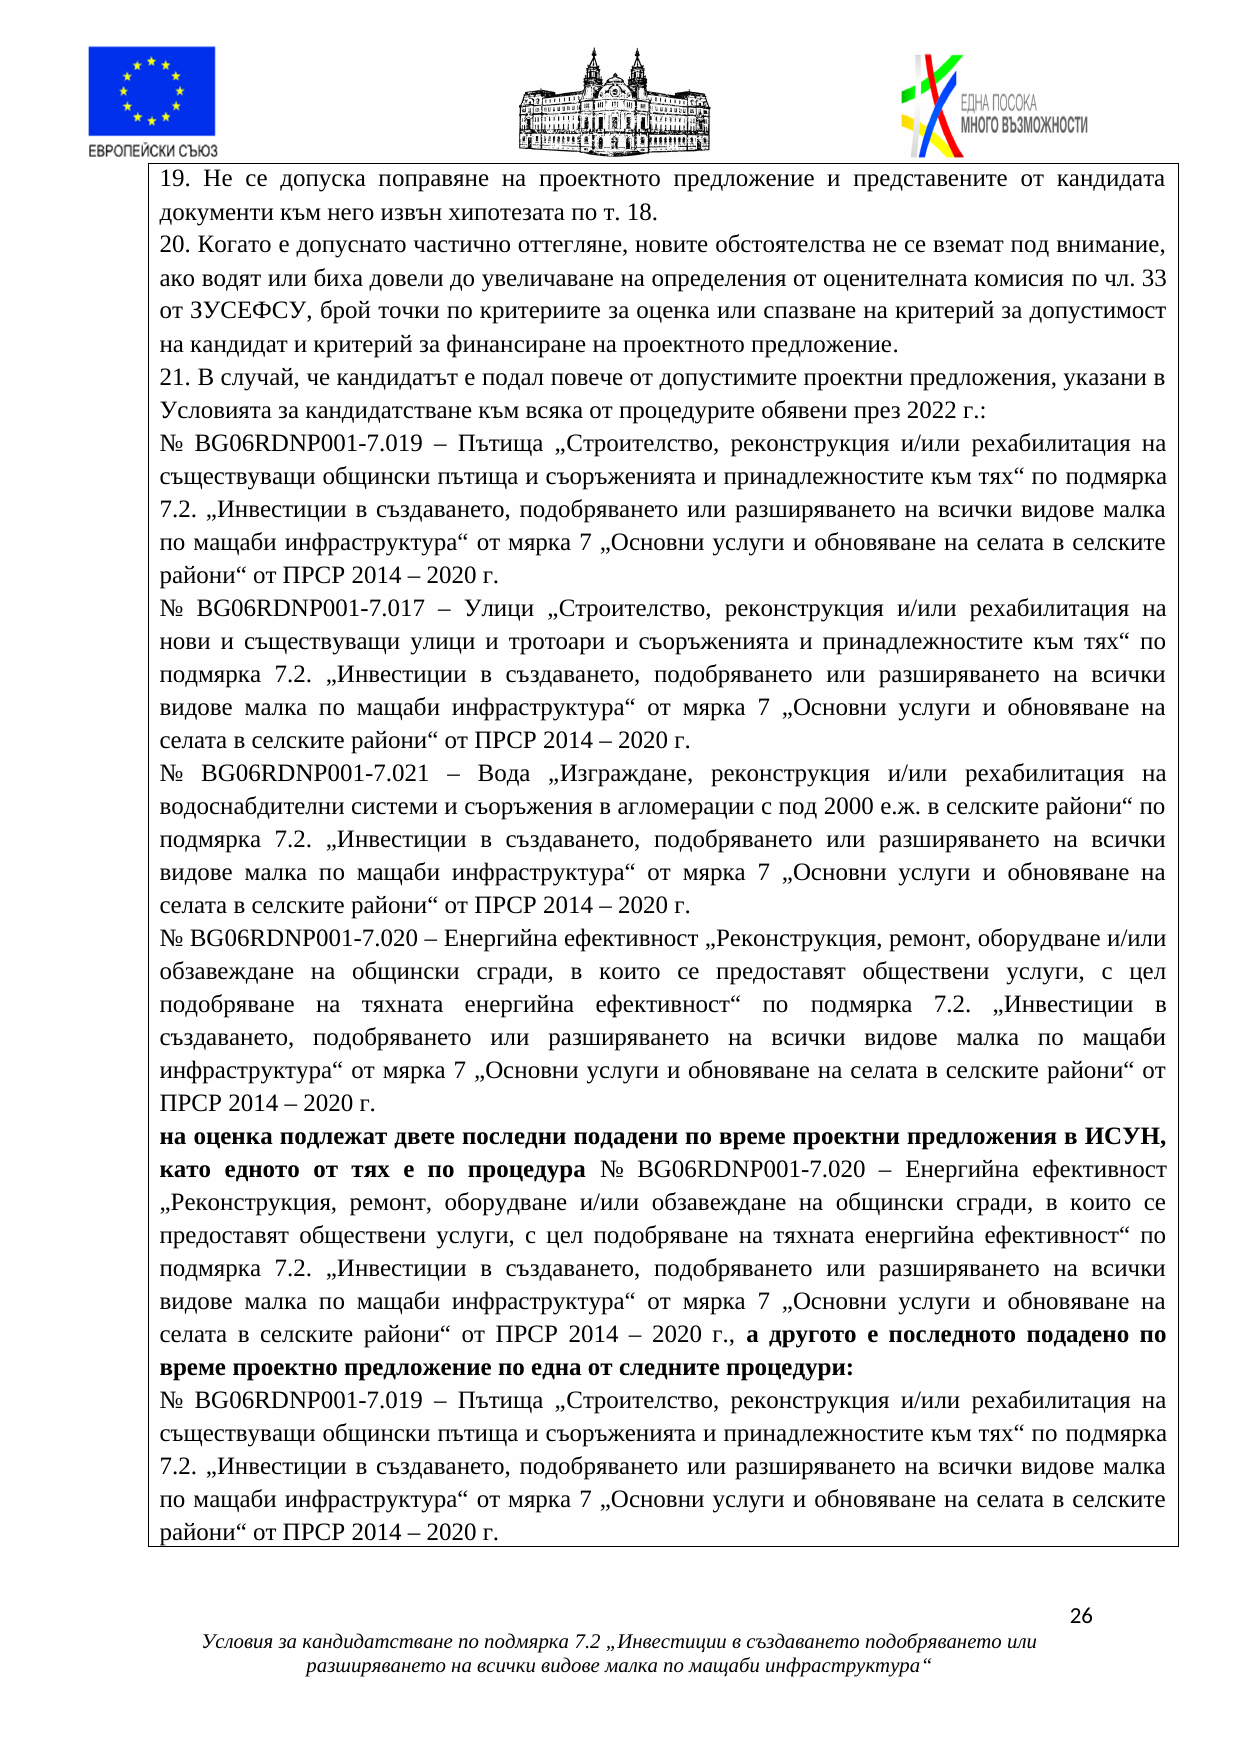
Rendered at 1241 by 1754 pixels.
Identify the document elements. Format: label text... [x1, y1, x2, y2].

picture [514, 44, 718, 160]
picture [896, 50, 1090, 160]
picture [88, 45, 219, 160]
